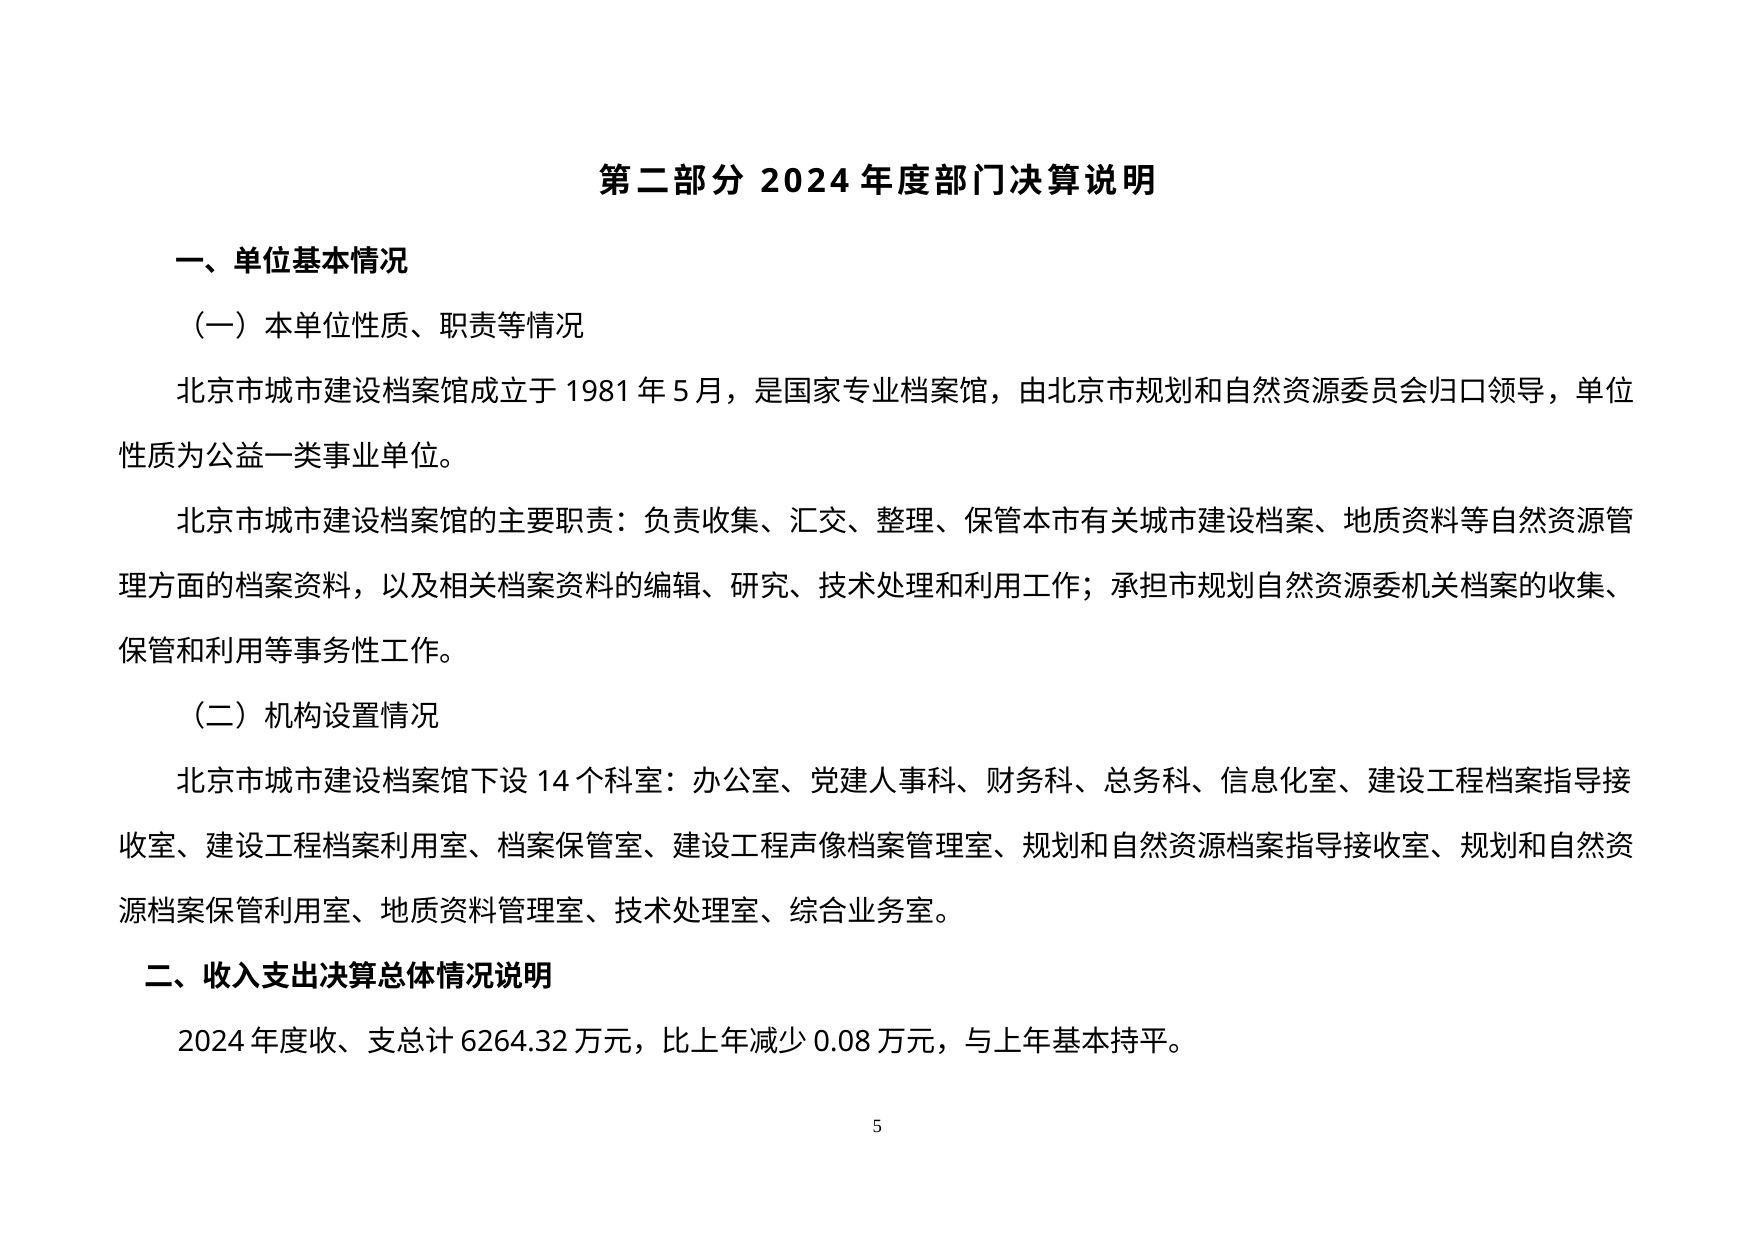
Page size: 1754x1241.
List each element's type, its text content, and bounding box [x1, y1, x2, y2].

list 北京市城市建设档案馆下设14个科室：办公室、党建人事科、财务科、总务科、信息化室、建设工程档案指导接收室、建设工程档案利用室、档案保管室、建设工程声像档案管理室、规划和自然资源档案指导接收室、规划和自然资源档案保管利用室、地质资料管理室、技术处理室、综合业务室。 [118, 747, 1636, 942]
text 北京市城市建设档案馆的主要职责：负责收集、汇交、整理、保管本市有关城市建设档案、地质资料等自然资源管理方面的档案资料，以及相关档案资料的编辑、研究、技术处理和利用工作；承担市规划自然资源委机关档案的收集、保管和利用等事务性工作。 [118, 487, 1636, 682]
text （一）本单位性质、职责等情况 [118, 292, 1636, 357]
text 北京市城市建设档案馆成立于1981年5月，是国家专业档案馆，由北京市规划和自然资源委员会归口领导，单位性质为公益一类事业单位。 [118, 357, 1636, 487]
text 第二部分 2024年度部门决算说明 [118, 145, 1636, 210]
text 一、单位基本情况 [118, 227, 1636, 292]
text 2024年度收、支总计6264.32万元，比上年减少0.08万元，与上年基本持平。 [118, 1007, 1636, 1072]
text 二、收入支出决算总体情况说明 [118, 942, 1636, 1007]
list 机构设置情况 [118, 682, 1636, 747]
